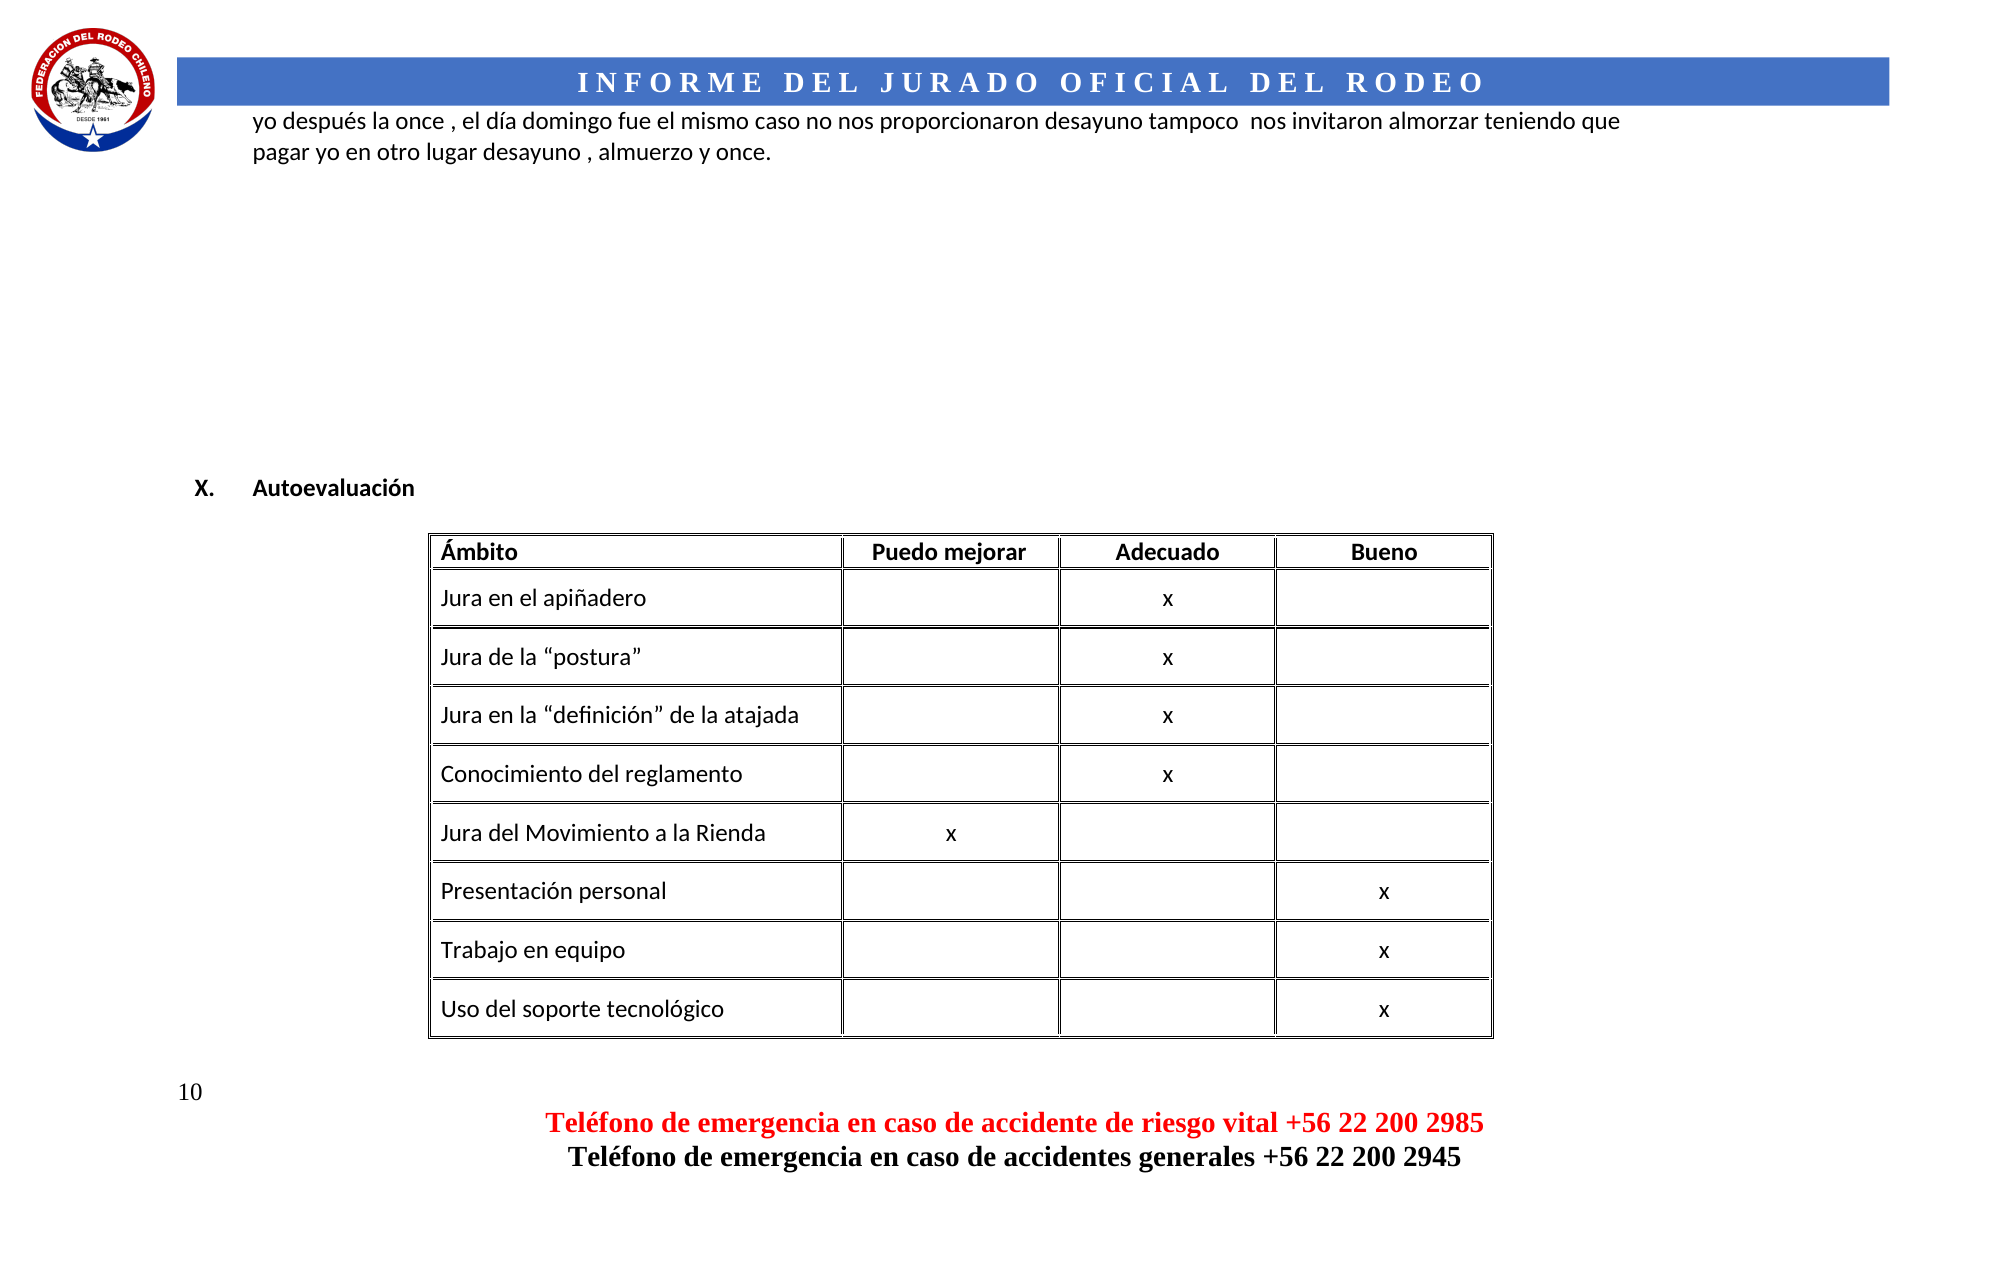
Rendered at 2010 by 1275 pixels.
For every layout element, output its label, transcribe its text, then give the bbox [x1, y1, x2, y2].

table_cell Trabajo en equipo [431, 919, 841, 977]
table_cell x [844, 804, 1058, 860]
table_cell [1276, 684, 1492, 743]
table_cell [844, 863, 1058, 918]
table_cell [1277, 743, 1491, 801]
table_cell [1061, 804, 1274, 860]
table_cell x [1276, 860, 1492, 918]
table_cell [1061, 922, 1274, 977]
table_cell x [1277, 919, 1491, 977]
table_header Puedo mejorar [843, 536, 1059, 567]
table_cell [844, 922, 1058, 977]
table_cell Conocimiento del reglamento [431, 743, 841, 801]
table_cell [844, 629, 1058, 684]
table_cell [1277, 567, 1491, 625]
table_cell [1276, 625, 1492, 684]
table_cell Presentación personal [429, 860, 843, 918]
table_cell [1061, 863, 1274, 918]
table_cell x [1276, 977, 1492, 1036]
table_cell x [1061, 629, 1274, 684]
table_cell [1059, 977, 1276, 1036]
table_cell [843, 980, 1059, 1036]
table_cell Jura en el apiñadero [431, 567, 841, 625]
table_cell [1276, 801, 1492, 860]
table_cell Uso del soporte tecnológico [429, 977, 843, 1036]
table_cell [844, 687, 1058, 743]
table_cell [844, 746, 1058, 801]
table_cell [844, 570, 1058, 625]
table_cell x [1061, 687, 1274, 743]
table_header Bueno [1276, 536, 1491, 567]
table_cell x [1061, 746, 1274, 801]
list Autoevaluación [215, 472, 1683, 502]
table_cell x [1061, 570, 1274, 625]
table_header Adecuado [1059, 534, 1276, 567]
table_cell Jura en la “definición” de la atajada [429, 684, 843, 743]
table_cell Jura del Movimiento a la Rienda [429, 801, 843, 860]
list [252, 106, 1683, 167]
table_cell Jura de la “postura” [429, 625, 843, 684]
picture [31, 28, 155, 152]
table_header Ámbito [429, 534, 843, 567]
